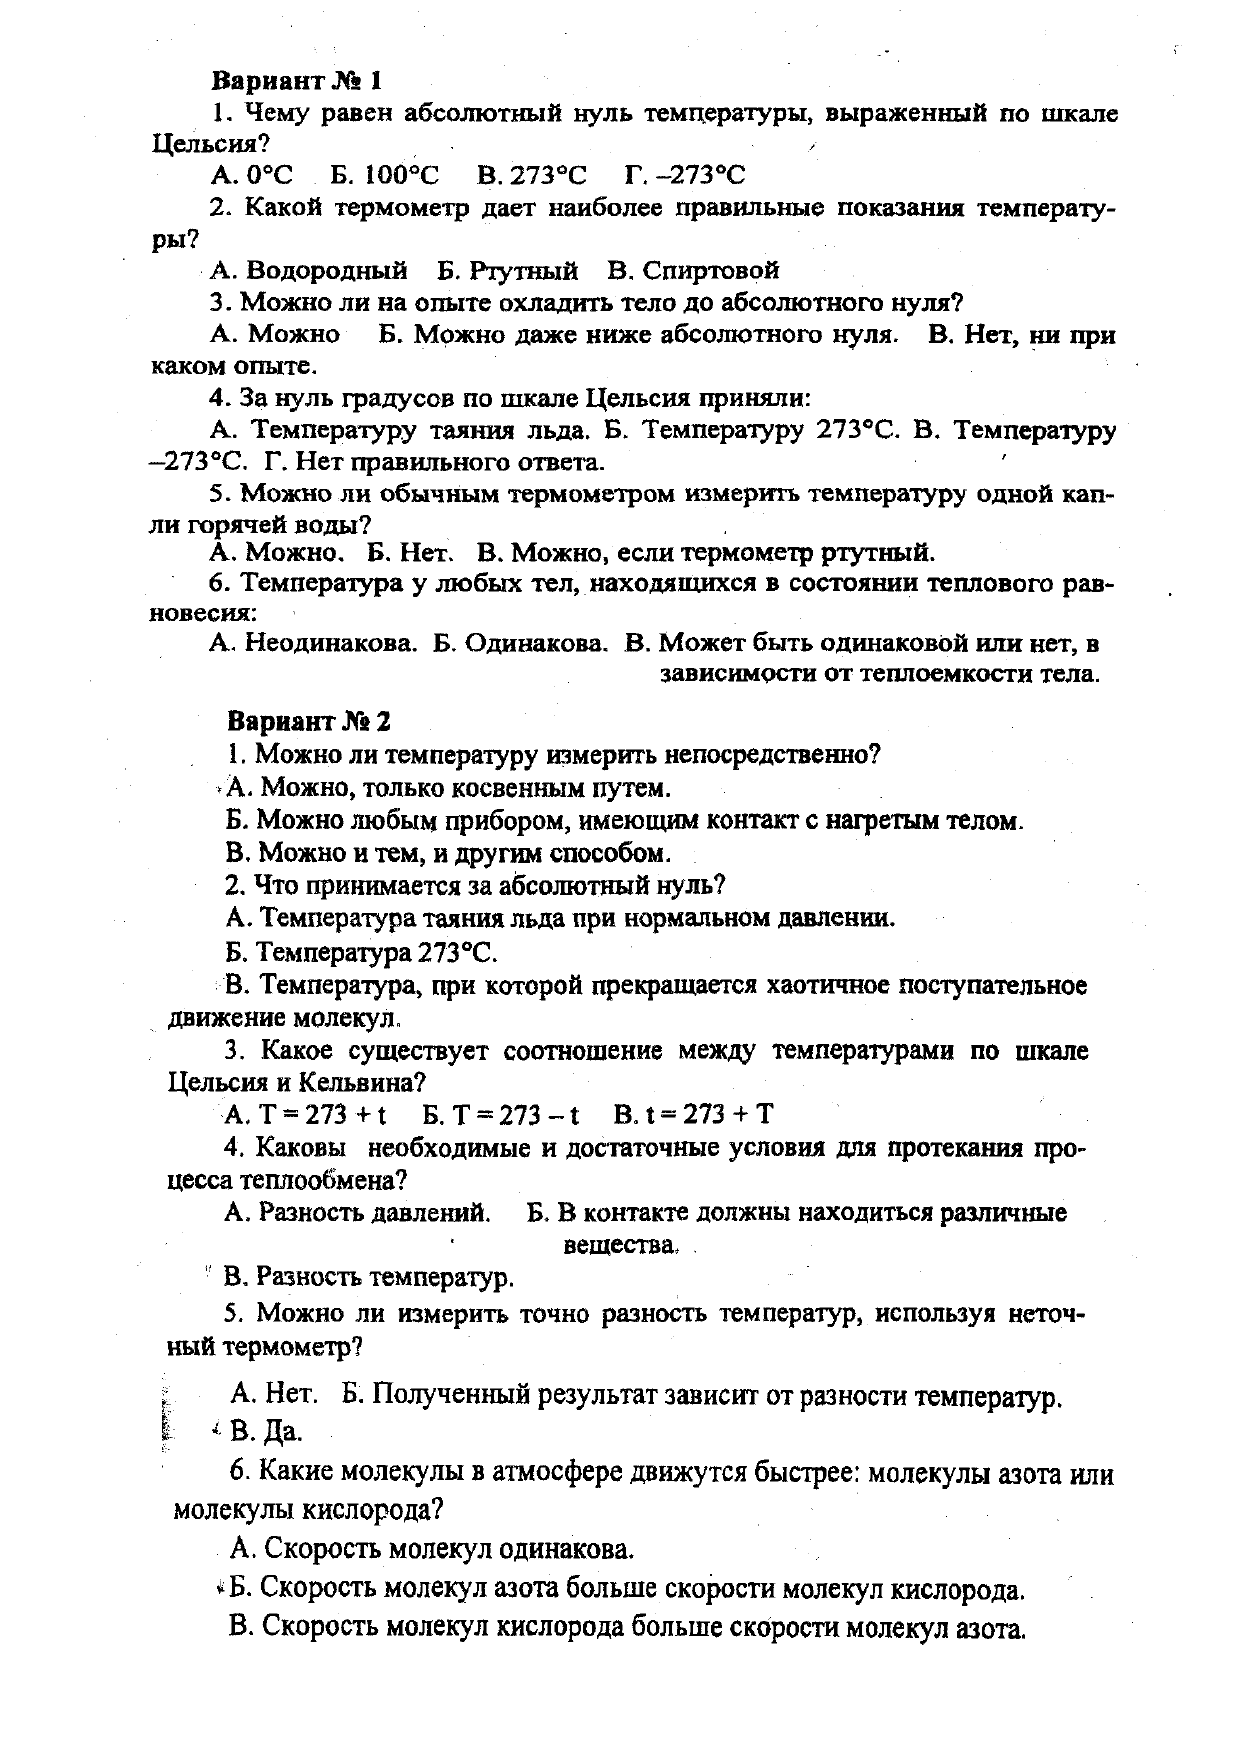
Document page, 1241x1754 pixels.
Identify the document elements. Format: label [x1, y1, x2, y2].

picture [83, 1, 1182, 687]
picture [107, 700, 1156, 1368]
picture [163, 1370, 1141, 1651]
